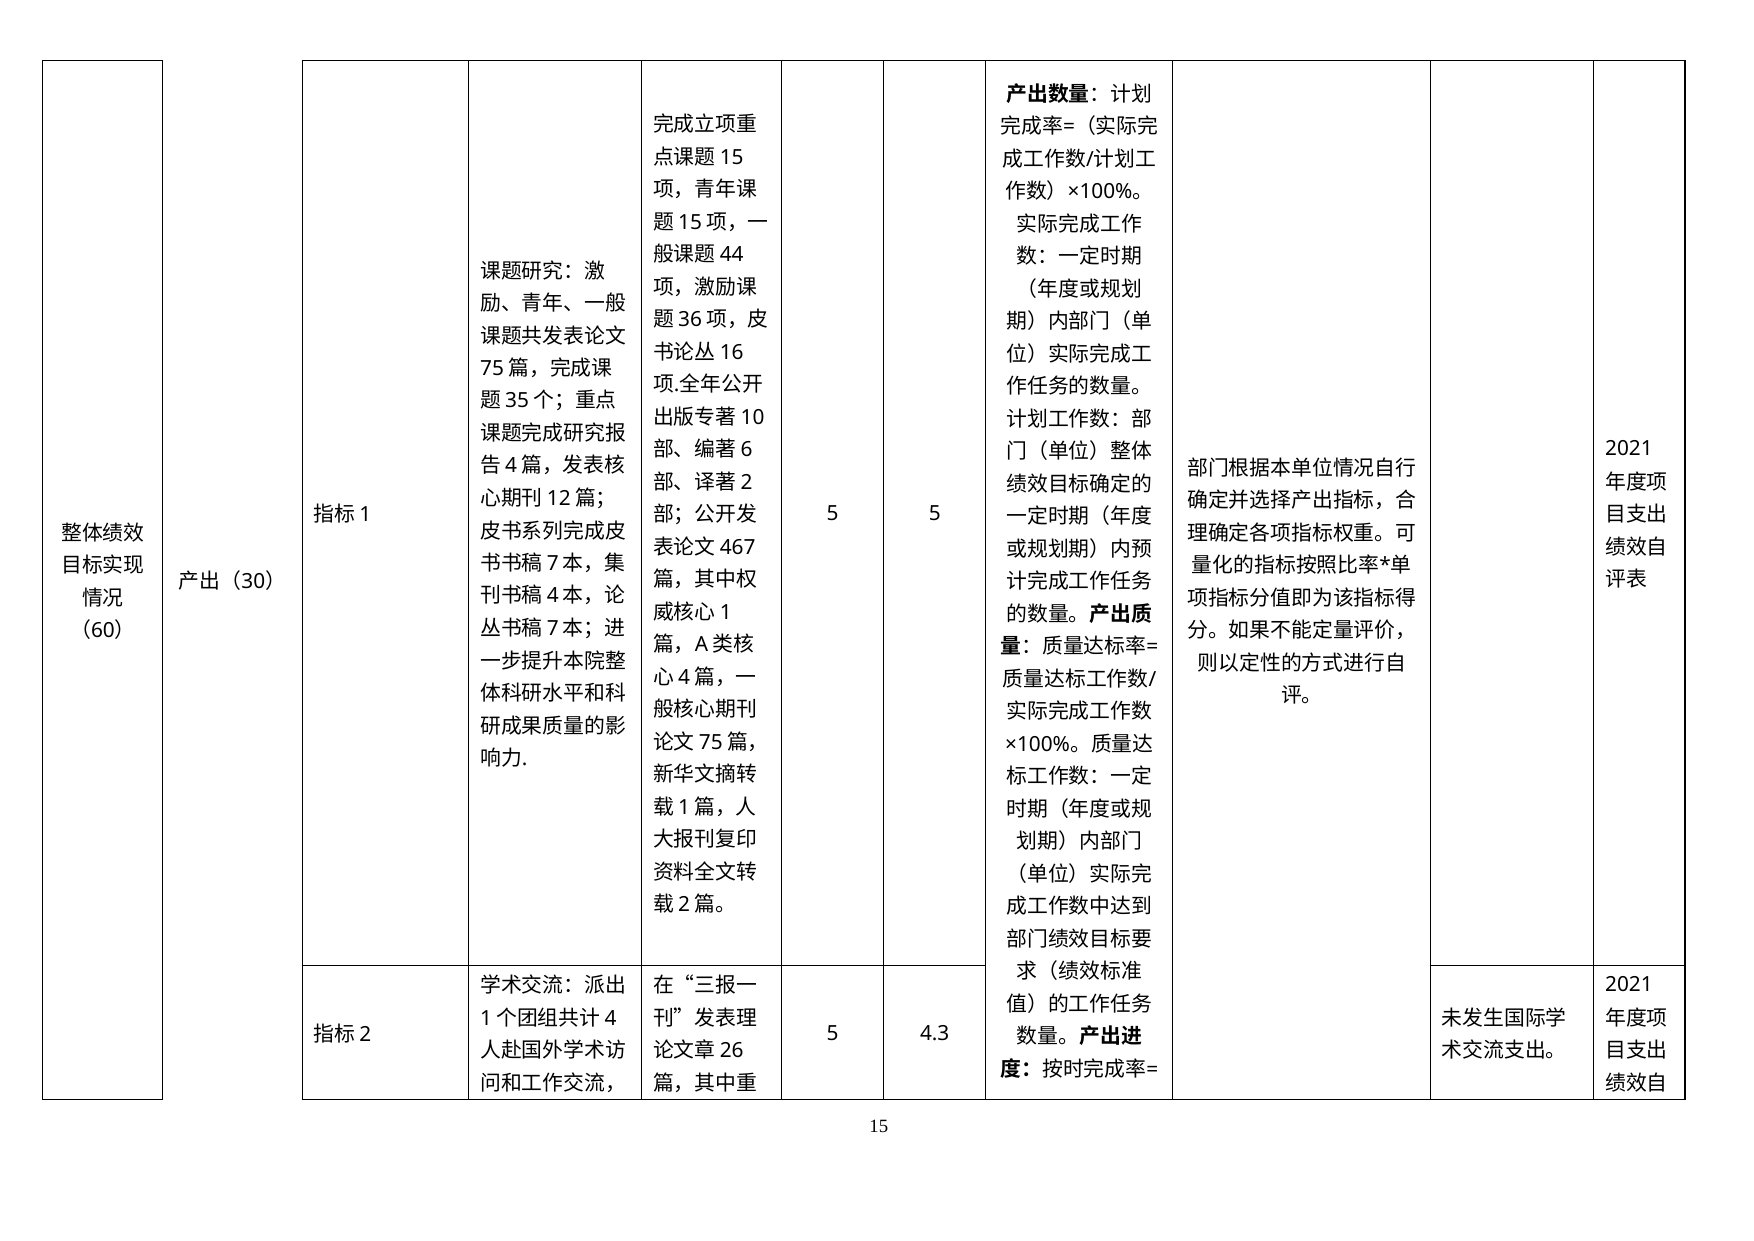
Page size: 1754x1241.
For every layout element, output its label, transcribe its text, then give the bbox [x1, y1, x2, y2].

table_cell 未发生国际学术交流支出。 [1431, 966, 1593, 1099]
table_cell 产出（30） [163, 60, 302, 1099]
table_cell 指标2 [303, 966, 468, 1099]
table_cell 5 [782, 966, 883, 1099]
table_cell 2021年度项目支出绩效自评表 [1594, 61, 1684, 964]
table_cell 2021年度项目支出绩效自评表 [1594, 966, 1684, 1099]
table_cell 指标1 [303, 61, 468, 964]
table_cell 部门根据本单位情况自行确定并选择产出指标，合理确定各项指标权重。可量化的指标按照比率*单项指标分值即为该指标得分。如果不能定量评价，则以定性的方式进行自评。 [1173, 61, 1430, 1099]
table_cell 课题研究：激励、青年、一般课题共发表论文75篇，完成课题35个；重点课题完成研究报告4篇，发表核心期刊12篇；皮书系列完成皮书书稿7本，集刊书稿4本，论丛书稿7本；进一步提升本院整体科研水平和科研成果质量的影响力. [469, 61, 641, 964]
table_cell 4.3 [884, 966, 985, 1099]
table_cell 完成立项重点课题15项，青年课题15项，一般课题44项，激励课题36项，皮书论丛16项.全年公开出版专著10部、编著6部、译著2部；公开发表论文467篇，其中权威核心1篇，A类核心4篇，一般核心期刊论文75篇，新华文摘转载1篇，人大报刊复印资料全文转载2篇。 [642, 61, 781, 964]
table_cell [1431, 61, 1593, 964]
table_cell 产出数量：计划完成率=（实际完成工作数/计划工作数）×100%。实际完成工作数：一定时期（年度或规划期）内部门（单位）实际完成工作任务的数量。计划工作数：部门（单位）整体绩效目标确定的一定时期（年度或规划期）内预计完成工作任务的数量。产出质量：质量达标率=质量达标工作数/实际完成工作数×100%。质量达标工作数：一定时期（年度或规划期）内部门（单位）实际完成工作数中达到部门绩效目标要求（绩效标准值）的工作任务数量。产出进度：按时完成率=（按时完成工作数/实际完成工作数）×100%。按时完成工作数：部门（单位）按照整体绩效目标确定的时限实际完成的工作任务数量。产出成本：单位产出相对于上一年度的节约额；②单位产出相对于市场同类产出的节约额；③部门公用经费的控制情况。 [986, 61, 1172, 1099]
table_cell 5 [782, 61, 883, 964]
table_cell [469, 966, 641, 1099]
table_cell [642, 966, 781, 1099]
table_cell 整体绩效目标实现情况（60） [43, 61, 162, 1099]
table_cell 5 [884, 61, 985, 964]
